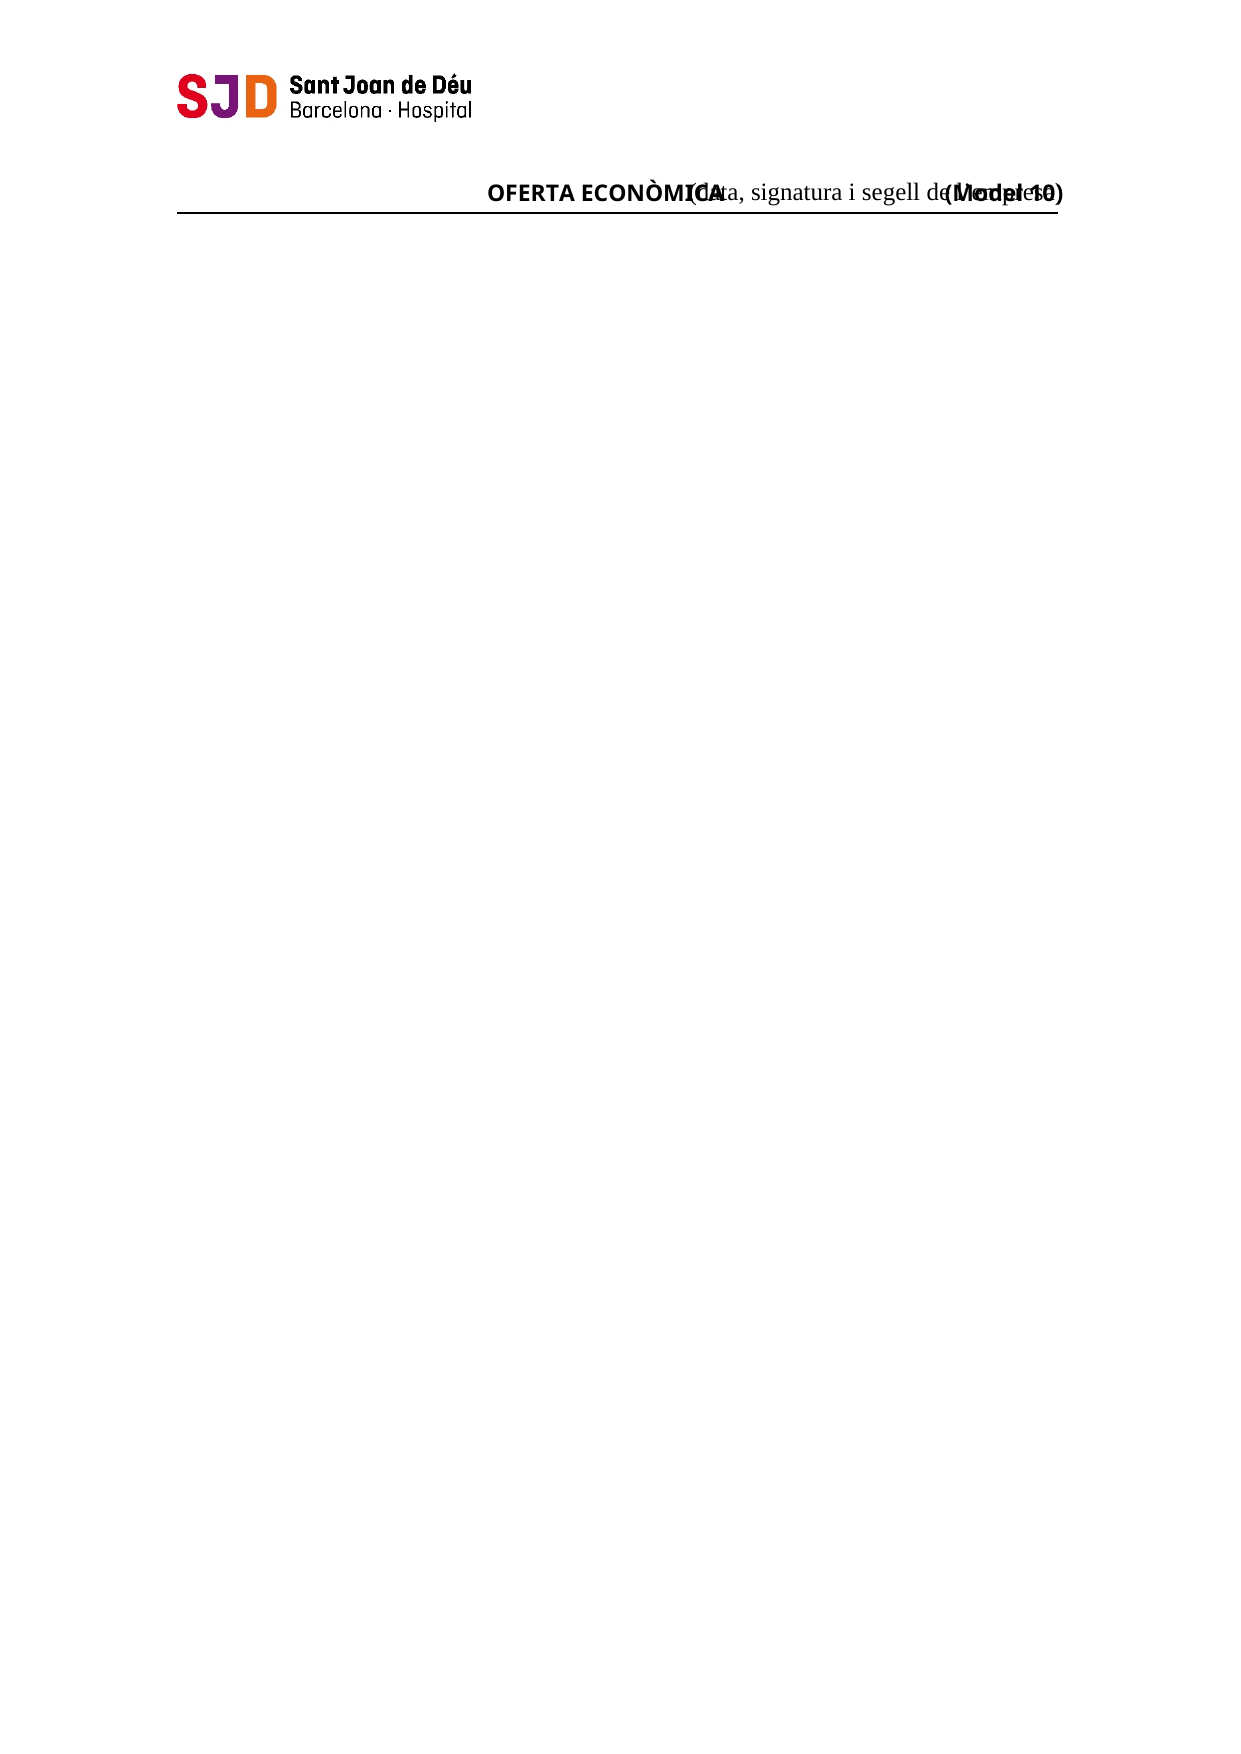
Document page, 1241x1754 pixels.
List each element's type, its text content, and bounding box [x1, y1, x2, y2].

picture [177, 73, 471, 122]
subtitle OFERTA ECONÒMICA (Model 10) [177, 177, 1063, 208]
